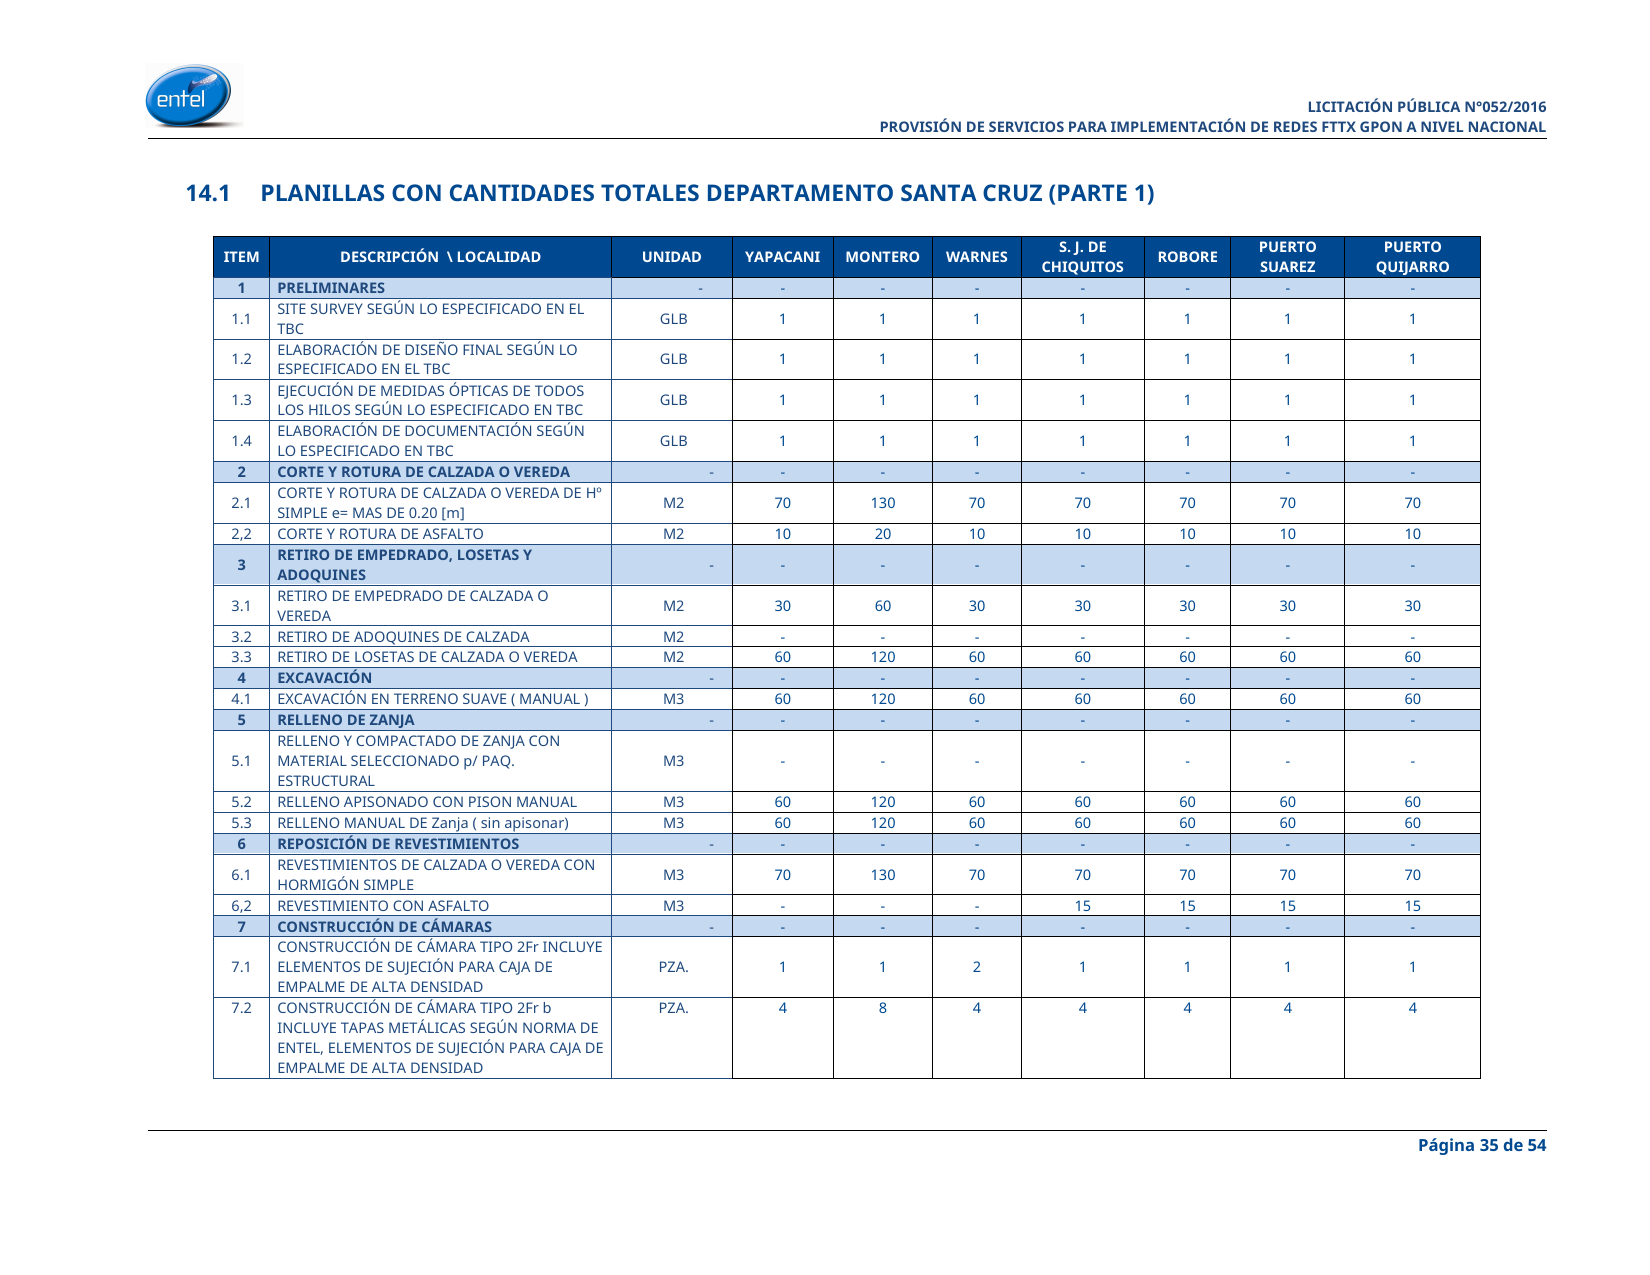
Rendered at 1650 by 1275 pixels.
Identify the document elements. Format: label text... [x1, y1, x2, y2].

table_cell - [1231, 731, 1344, 791]
table_cell M2 [612, 524, 732, 544]
table_cell 120 [834, 813, 932, 833]
table_cell 1 [1231, 421, 1344, 461]
table_cell 2,2 [214, 524, 269, 544]
table_cell - [612, 545, 732, 584]
table_cell - [1022, 834, 1144, 853]
table_cell RELLENO DE ZANJA [270, 710, 611, 730]
table_cell EXCAVACIÓN EN TERRENO SUAVE ( MANUAL ) [270, 689, 611, 709]
table_cell - [933, 916, 1021, 936]
table_cell 4 [1022, 998, 1144, 1078]
table_cell 3.2 [214, 626, 269, 646]
table_cell 1 [1145, 380, 1230, 420]
table_cell - [733, 916, 833, 936]
table_cell 60 [1231, 813, 1344, 833]
table_cell 120 [834, 689, 932, 709]
table_cell 30 [1345, 586, 1480, 625]
table_cell - [612, 834, 732, 853]
table_cell - [1145, 834, 1230, 853]
table_cell M3 [612, 895, 732, 915]
table_cell 1.3 [214, 380, 269, 420]
table_cell ELABORACIÓN DE DOCUMENTACIÓN SEGÚN LO ESPECIFICADO EN TBC [270, 421, 611, 461]
table_cell 30 [933, 586, 1021, 625]
table_cell 10 [1231, 524, 1344, 544]
table_cell 1 [834, 421, 932, 461]
table_cell 1 [1345, 380, 1480, 420]
table_cell 15 [1145, 895, 1230, 915]
table_cell - [1145, 710, 1230, 730]
table_cell 60 [933, 813, 1021, 833]
table_cell 1.4 [214, 421, 269, 461]
table_cell - [733, 626, 833, 646]
table_cell REPOSICIÓN DE REVESTIMIENTOS [270, 834, 611, 853]
table_cell 60 [733, 813, 833, 833]
table_cell 15 [1231, 895, 1344, 915]
table_cell SITE SURVEY SEGÚN LO ESPECIFICADO EN EL TBC [270, 299, 611, 338]
table_header WARNES [933, 237, 1021, 277]
table_cell 60 [733, 689, 833, 709]
table_cell CONSTRUCCIÓN DE CÁMARAS [270, 916, 611, 936]
table_cell - [733, 545, 833, 584]
table_cell 70 [1345, 483, 1480, 523]
table_cell - [1345, 545, 1480, 584]
table_cell - [1022, 731, 1144, 791]
table_cell - [612, 710, 732, 730]
table_cell RETIRO DE LOSETAS DE CALZADA O VEREDA [270, 647, 611, 667]
table_cell - [1345, 462, 1480, 482]
table_cell 1 [733, 299, 833, 338]
table_cell - [612, 278, 732, 298]
table_cell ELABORACIÓN DE DISEÑO FINAL SEGÚN LO ESPECIFICADO EN EL TBC [270, 340, 611, 379]
table_header DESCRIPCIÓN \ LOCALIDAD [270, 237, 611, 277]
table_cell 1 [1231, 340, 1344, 379]
table_cell 2 [933, 937, 1021, 997]
table_cell 4.1 [214, 689, 269, 709]
table_cell - [1022, 916, 1144, 936]
table_cell 10 [1345, 524, 1480, 544]
table_cell 70 [1022, 855, 1144, 894]
table_cell - [1022, 626, 1144, 646]
table_cell - [1345, 278, 1480, 298]
table_cell 1 [834, 340, 932, 379]
table_cell 7 [214, 916, 269, 936]
table_cell M3 [612, 855, 732, 894]
table_cell 60 [1345, 813, 1480, 833]
table_cell - [733, 834, 833, 853]
table_cell 1 [1145, 340, 1230, 379]
table_cell 2.1 [214, 483, 269, 523]
table_cell - [1022, 710, 1144, 730]
table_cell 60 [1022, 647, 1144, 667]
table_cell 7.2 [214, 998, 269, 1078]
table_cell 6.1 [214, 855, 269, 894]
table_cell - [1231, 626, 1344, 646]
table_cell - [834, 462, 932, 482]
table_cell 60 [1345, 792, 1480, 812]
table_cell - [1022, 278, 1144, 298]
table_cell 60 [1145, 689, 1230, 709]
table_cell M3 [612, 689, 732, 709]
table_cell 70 [933, 855, 1021, 894]
table_cell 70 [1345, 855, 1480, 894]
table_cell 1 [1345, 299, 1480, 338]
table_cell 1.1 [214, 299, 269, 338]
table_cell 3.3 [214, 647, 269, 667]
table_cell REVESTIMIENTO CON ASFALTO [270, 895, 611, 915]
table_cell 8 [834, 998, 932, 1078]
table_cell 1 [1345, 421, 1480, 461]
table_cell PRELIMINARES [270, 278, 611, 298]
table_cell - [834, 545, 932, 584]
table_cell 4 [214, 668, 269, 688]
table_cell - [834, 626, 932, 646]
table_cell - [1145, 278, 1230, 298]
table_cell 20 [834, 524, 932, 544]
table_cell - [834, 895, 932, 915]
table_cell - [733, 278, 833, 298]
table_cell - [933, 545, 1021, 584]
table_cell 70 [733, 483, 833, 523]
table_cell 1 [933, 421, 1021, 461]
table_cell - [1145, 545, 1230, 584]
table_cell 3.1 [214, 586, 269, 625]
table_cell 1 [834, 937, 932, 997]
table_cell - [834, 710, 932, 730]
table_cell 70 [1145, 483, 1230, 523]
table_cell RELLENO APISONADO CON PISON MANUAL [270, 792, 611, 812]
table_cell 15 [1022, 895, 1144, 915]
table_cell 1 [733, 937, 833, 997]
table_cell 5.2 [214, 792, 269, 812]
table_cell 60 [834, 586, 932, 625]
table_cell - [1231, 462, 1344, 482]
table_cell GLB [612, 380, 732, 420]
table_cell 7.1 [214, 937, 269, 997]
table_cell 60 [1145, 813, 1230, 833]
table_cell 1 [214, 278, 269, 298]
table_cell 1 [1231, 380, 1344, 420]
list PLANILLAS CON CANTIDADES TOTALES DEPARTAMENTO SANTA CRUZ (PARTE 1) [185, 177, 1547, 208]
table_cell - [1231, 545, 1344, 584]
table_cell CONSTRUCCIÓN DE CÁMARA TIPO 2Fr INCLUYE ELEMENTOS DE SUJECIÓN PARA CAJA DE EMPALME DE ALTA DENSIDAD [270, 937, 611, 997]
table_cell - [733, 731, 833, 791]
table_cell - [834, 916, 932, 936]
table_cell REVESTIMIENTOS DE CALZADA O VEREDA CON HORMIGÓN SIMPLE [270, 855, 611, 894]
table_cell - [933, 626, 1021, 646]
table_cell M2 [612, 586, 732, 625]
table_cell - [733, 710, 833, 730]
table_cell EXCAVACIÓN [270, 668, 611, 688]
table_cell - [834, 731, 932, 791]
table_cell GLB [612, 299, 732, 338]
table_cell 30 [1022, 586, 1144, 625]
table_cell - [733, 668, 833, 688]
table_cell 70 [1231, 855, 1344, 894]
table_header S. J. DE CHIQUITOS [1022, 237, 1144, 277]
table_cell 15 [1345, 895, 1480, 915]
table_cell 5.1 [214, 731, 269, 791]
table_cell 4 [1145, 998, 1230, 1078]
table_cell M3 [612, 731, 732, 791]
table_cell RETIRO DE EMPEDRADO DE CALZADA O VEREDA [270, 586, 611, 625]
table_cell 130 [834, 483, 932, 523]
table_cell 70 [1231, 483, 1344, 523]
table_cell 120 [834, 647, 932, 667]
table_cell CORTE Y ROTURA DE CALZADA O VEREDA DE Hº SIMPLE e= MAS DE 0.20 [m] [270, 483, 611, 523]
table_cell - [834, 834, 932, 853]
table_cell - [733, 895, 833, 915]
table_cell 30 [1145, 586, 1230, 625]
picture [145, 63, 244, 128]
table_cell M2 [612, 626, 732, 646]
table_cell - [1022, 668, 1144, 688]
table_cell 70 [933, 483, 1021, 523]
table_cell M3 [612, 813, 732, 833]
table_cell 5.3 [214, 813, 269, 833]
table_header YAPACANI [733, 237, 833, 277]
table_cell 120 [834, 792, 932, 812]
table_cell - [1231, 668, 1344, 688]
table_cell 1 [834, 299, 932, 338]
table_cell 1 [1145, 421, 1230, 461]
table_cell - [834, 668, 932, 688]
table_cell 130 [834, 855, 932, 894]
table_cell 1 [1345, 937, 1480, 997]
table_cell 2 [214, 462, 269, 482]
table_cell 1 [1345, 340, 1480, 379]
table_cell - [933, 834, 1021, 853]
table_cell - [1231, 834, 1344, 853]
table_cell 60 [1022, 792, 1144, 812]
table_cell 60 [1145, 647, 1230, 667]
table_cell 1 [933, 299, 1021, 338]
table_cell 1 [1022, 340, 1144, 379]
table_cell - [612, 668, 732, 688]
table_header ROBORE [1145, 237, 1230, 277]
table_cell 60 [1022, 689, 1144, 709]
table_cell CORTE Y ROTURA DE CALZADA O VEREDA [270, 462, 611, 482]
table_cell - [1145, 668, 1230, 688]
table_cell - [1145, 731, 1230, 791]
table_cell 60 [1145, 792, 1230, 812]
table_cell 4 [1345, 998, 1480, 1078]
table_cell - [1345, 668, 1480, 688]
table_cell GLB [612, 421, 732, 461]
table_cell M3 [612, 792, 732, 812]
table_cell 10 [933, 524, 1021, 544]
table_cell - [933, 668, 1021, 688]
table_cell 1 [834, 380, 932, 420]
table_cell 5 [214, 710, 269, 730]
table_cell 1 [1145, 299, 1230, 338]
table_cell 60 [1231, 689, 1344, 709]
table_cell 60 [1231, 647, 1344, 667]
table_cell RELLENO MANUAL DE Zanja ( sin apisonar) [270, 813, 611, 833]
table_cell 70 [733, 855, 833, 894]
table_cell - [733, 462, 833, 482]
table_cell RETIRO DE EMPEDRADO, LOSETAS Y ADOQUINES [270, 545, 611, 584]
table_cell RELLENO Y COMPACTADO DE ZANJA CON MATERIAL SELECCIONADO p/ PAQ. ESTRUCTURAL [270, 731, 611, 791]
table_cell - [1022, 462, 1144, 482]
table_header UNIDAD [612, 237, 732, 277]
table_cell - [1145, 462, 1230, 482]
table_cell 1 [1231, 299, 1344, 338]
table_cell - [1345, 710, 1480, 730]
table_cell 60 [1345, 689, 1480, 709]
table_cell 10 [733, 524, 833, 544]
table_header ITEM [214, 237, 269, 277]
table_cell 30 [1231, 586, 1344, 625]
table_cell 60 [933, 792, 1021, 812]
table_cell 1 [1022, 299, 1144, 338]
table_cell 10 [1022, 524, 1144, 544]
table_cell 1.2 [214, 340, 269, 379]
table_cell - [1145, 626, 1230, 646]
table_cell 10 [1145, 524, 1230, 544]
table_cell - [1145, 916, 1230, 936]
table_cell - [1231, 916, 1344, 936]
table_cell 4 [933, 998, 1021, 1078]
table_cell 60 [1231, 792, 1344, 812]
table_cell 6,2 [214, 895, 269, 915]
table_cell 1 [933, 340, 1021, 379]
table_cell 4 [1231, 998, 1344, 1078]
table_cell 1 [733, 340, 833, 379]
table_cell 60 [933, 647, 1021, 667]
table_cell 1 [1022, 421, 1144, 461]
table_cell - [834, 278, 932, 298]
table_header PUERTO SUAREZ [1231, 237, 1344, 277]
table_cell 3 [214, 545, 269, 584]
table_cell 70 [1145, 855, 1230, 894]
table_cell 1 [1022, 380, 1144, 420]
table_cell CORTE Y ROTURA DE ASFALTO [270, 524, 611, 544]
table_cell PZA. [612, 937, 732, 997]
table_cell 60 [733, 647, 833, 667]
table_cell - [1345, 834, 1480, 853]
table_cell 60 [933, 689, 1021, 709]
table_cell 60 [1022, 813, 1144, 833]
table_cell CONSTRUCCIÓN DE CÁMARA TIPO 2Fr b INCLUYE TAPAS METÁLICAS SEGÚN NORMA DE ENTEL, ELEMENTOS DE SUJECIÓN PARA CAJA DE EMPALME DE ALTA DENSIDAD [270, 998, 611, 1078]
table_cell RETIRO DE ADOQUINES DE CALZADA [270, 626, 611, 646]
table_cell - [933, 710, 1021, 730]
table_cell - [1231, 710, 1344, 730]
table_cell EJECUCIÓN DE MEDIDAS ÓPTICAS DE TODOS LOS HILOS SEGÚN LO ESPECIFICADO EN TBC [270, 380, 611, 420]
table_cell 60 [733, 792, 833, 812]
table_cell - [1022, 545, 1144, 584]
table_cell GLB [612, 340, 732, 379]
table_cell 1 [1231, 937, 1344, 997]
table_cell 1 [733, 380, 833, 420]
table_cell 4 [733, 998, 833, 1078]
table_cell - [1345, 626, 1480, 646]
table_cell PZA. [612, 998, 732, 1078]
table_cell - [933, 895, 1021, 915]
table_cell - [612, 916, 732, 936]
table_cell 30 [733, 586, 833, 625]
table_cell M2 [612, 483, 732, 523]
table_cell 1 [1022, 937, 1144, 997]
table_cell M2 [612, 647, 732, 667]
table_cell 60 [1345, 647, 1480, 667]
table_cell 1 [733, 421, 833, 461]
table_cell - [933, 462, 1021, 482]
table_cell 70 [1022, 483, 1144, 523]
table_cell 1 [1145, 937, 1230, 997]
table_header PUERTO QUIJARRO [1345, 237, 1480, 277]
table_cell - [1231, 278, 1344, 298]
table_cell 6 [214, 834, 269, 853]
table_cell - [1345, 731, 1480, 791]
table_cell - [1345, 916, 1480, 936]
table_cell - [612, 462, 732, 482]
table_cell - [933, 278, 1021, 298]
table_cell 1 [933, 380, 1021, 420]
table_header MONTERO [834, 237, 932, 277]
table_cell - [933, 731, 1021, 791]
